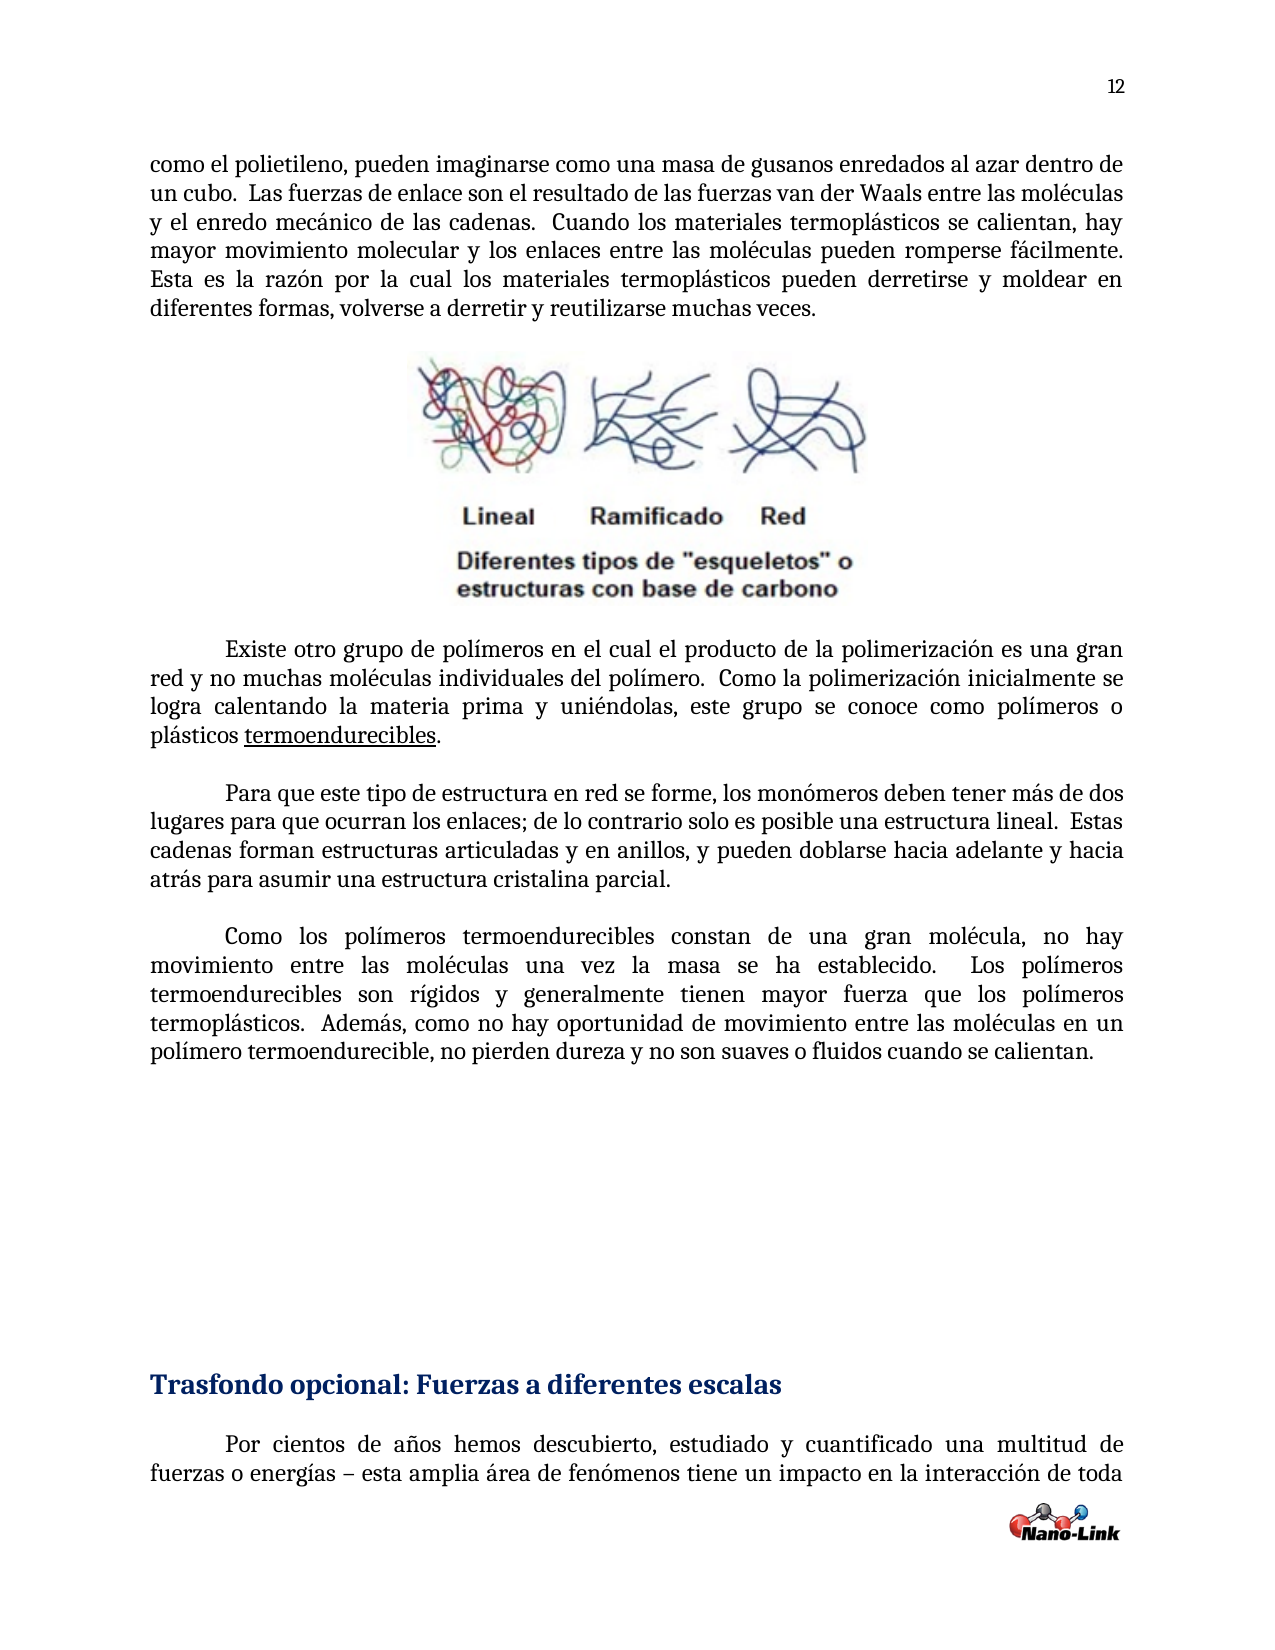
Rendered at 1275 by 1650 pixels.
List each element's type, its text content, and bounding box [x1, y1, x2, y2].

text Existe otro grupo de polímeros en el cual el producto de la polimerización es una gran red y no muchas moléculas individuales del polímero. Como la polimerización inicialmente se logra calentando la materia prima y uniéndolas, este grupo se conoce como polímeros o plásticos termoendurecibles. [150, 635, 1125, 750]
text Para que este tipo de estructura en red se forme, los monómeros deben tener más de dos lugares para que ocurran los enlaces; de lo contrario solo es posible una estructura lineal. Estas cadenas forman estructuras articuladas y en anillos, y pueden doblarse hacia adelante y hacia atrás para asumir una estructura cristalina parcial. [150, 778, 1125, 893]
picture [1007, 1497, 1125, 1547]
text Trasfondo opcional: Fuerzas a diferentes escalas [150, 1368, 1125, 1401]
text Como los polímeros termoendurecibles constan de una gran molécula, no hay movimiento entre las moléculas una vez la masa se ha establecido. Los polímeros termoendurecibles son rígidos y generalmente tienen mayor fuerza que los polímeros termoplásticos. Además, como no hay oportunidad de movimiento entre las moléculas en un polímero termoendurecible, no pierden dureza y no son suaves o fluidos cuando se calientan. [150, 922, 1125, 1066]
picture [407, 351, 868, 606]
